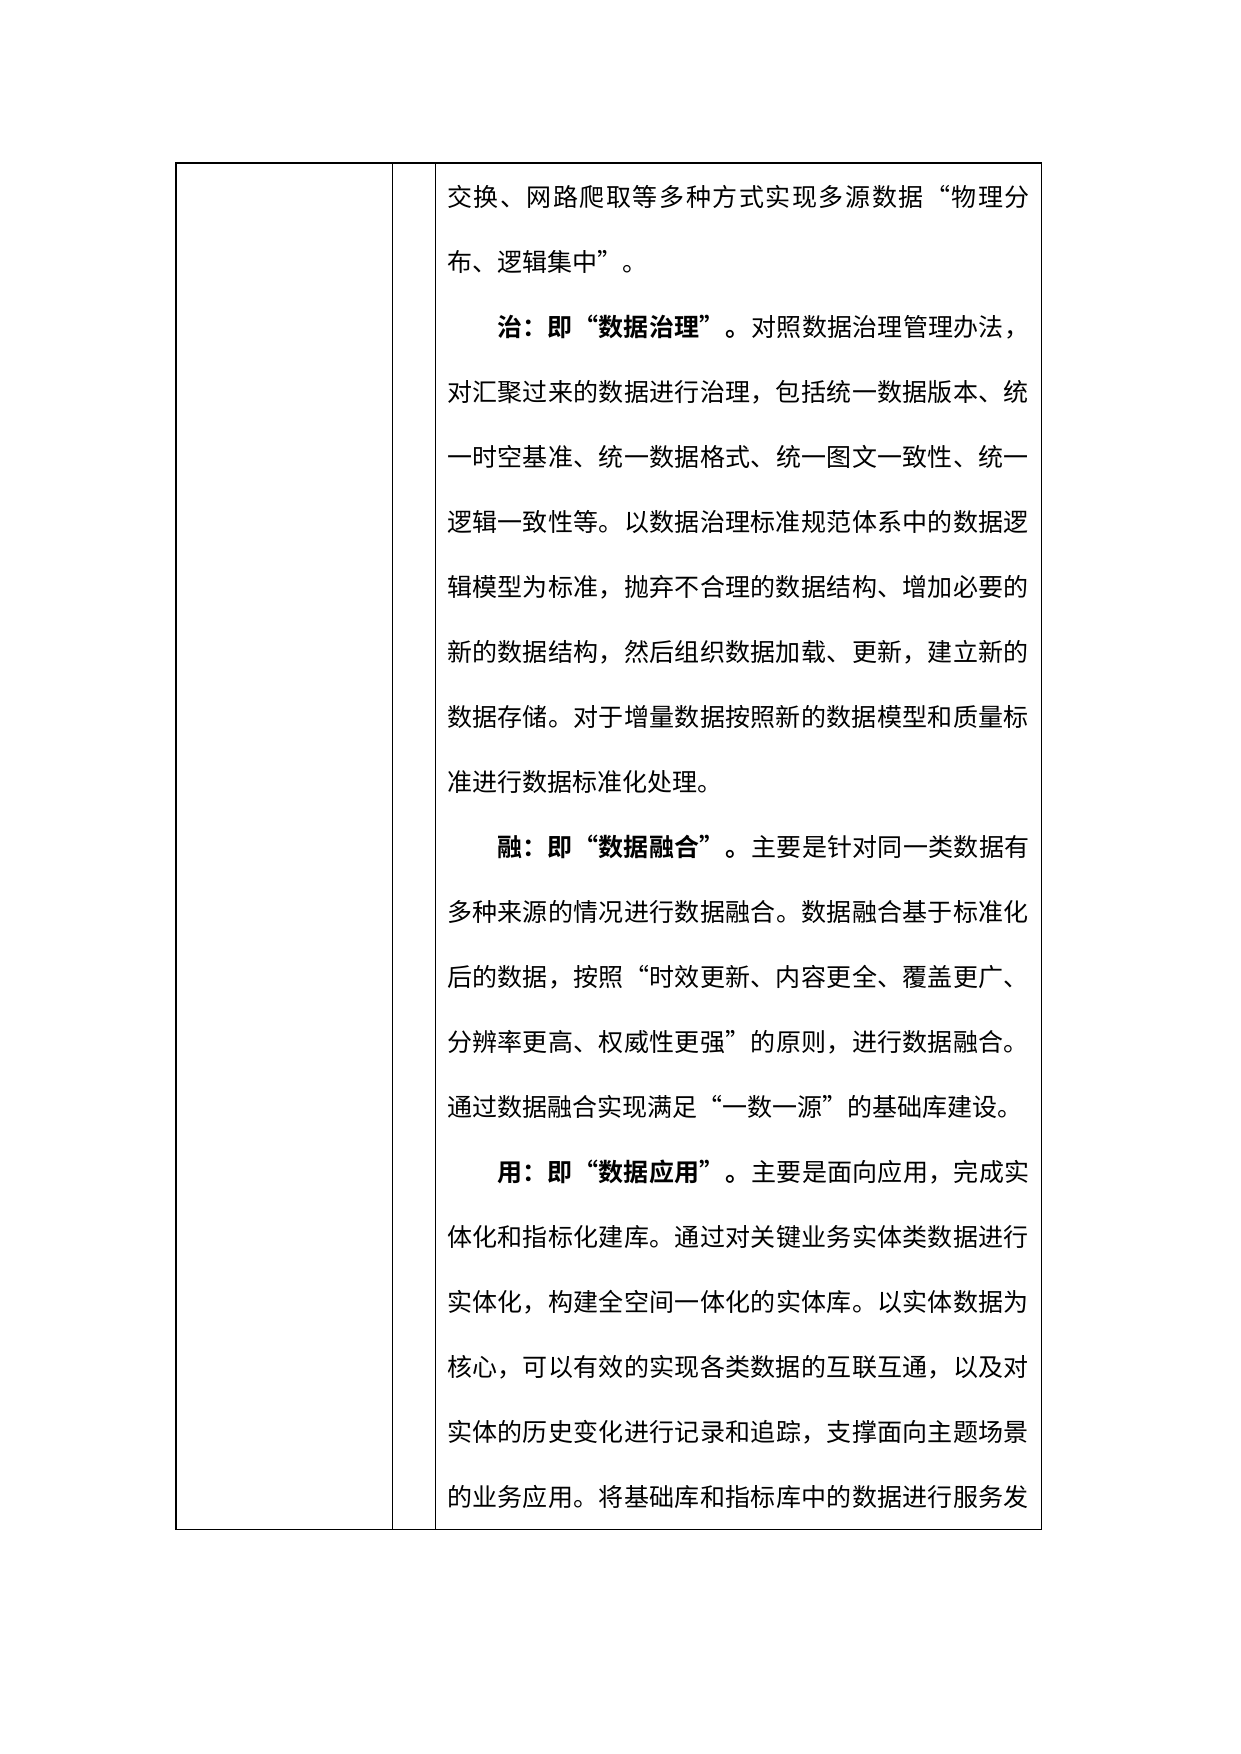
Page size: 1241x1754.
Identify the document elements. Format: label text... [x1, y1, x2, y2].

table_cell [436, 164, 1041, 1528]
table_cell 9 [393, 164, 435, 1528]
table_cell [177, 164, 392, 1528]
